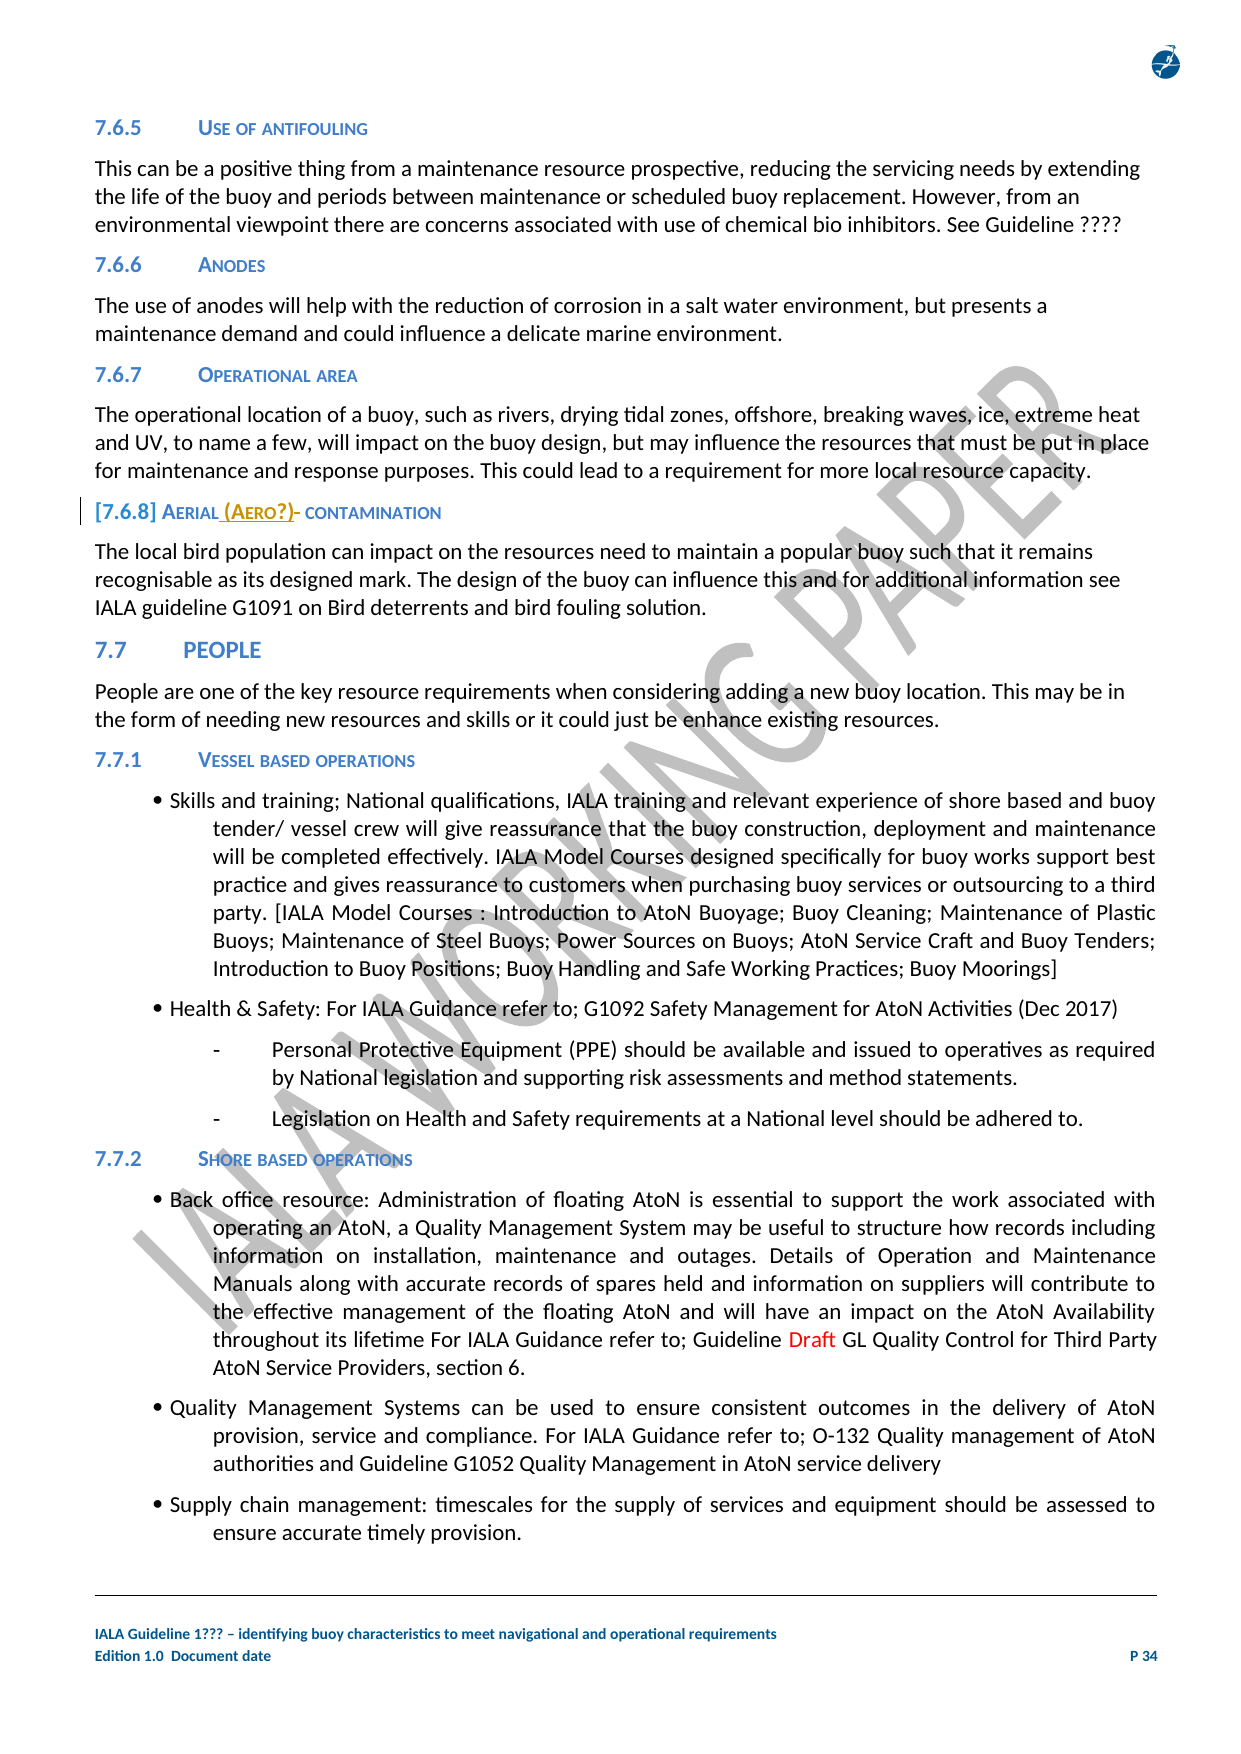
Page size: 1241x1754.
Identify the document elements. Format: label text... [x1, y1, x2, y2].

list Quality Management Systems can be used to ensure consistent outcomes in the delivery of AtoN provision, service and compliance. For IALA Guidance refer to; O-132 Quality management of AtoN authorities and Guideline G1052 Quality Management in AtoN service delivery [153, 1393, 1157, 1477]
list Legislation on Health and Safety requirements at a National level should be adhered to. [213, 1104, 1157, 1132]
text The local bird population can impact on the resources need to maintain a popular buoy such that it remains recognisable as its designed mark. The design of the buoy can influence this and for additional information see IALA guideline G1091 on Bird deterrents and bird fouling solution. [94, 537, 1157, 621]
list Supply chain management: timescales for the supply of services and equipment should be assessed to ensure accurate timely provision. [153, 1490, 1157, 1546]
subtitle Shore based operations [94, 1144, 1157, 1172]
subtitle People [94, 634, 1157, 664]
list Skills and training; National qualifications, IALA training and relevant experience of shore based and buoy tender/ vessel crew will give reassurance that the buoy construction, deployment and maintenance will be completed effectively. IALA Model Courses designed specifically for buoy works support best practice and gives reassurance to customers when purchasing buoy services or outsourcing to a third party. [IALA Model Courses : Introduction to AtoN Buoyage; Buoy Cleaning; Maintenance of Plastic Buoys; Maintenance of Steel Buoys; Power Sources on Buoys; AtoN Service Craft and Buoy Tenders; Introduction to Buoy Positions; Buoy Handling and Safe Working Practices; Buoy Moorings] [153, 786, 1157, 982]
subtitle Anodes [94, 251, 1157, 279]
picture [1120, 0, 1239, 114]
list Health & Safety: For IALA Guidance refer to; G1092 Safety Management for AtoN Activities (Dec 2017) [153, 994, 1157, 1023]
subtitle Aerial contamination [94, 497, 1157, 525]
text This can be a positive thing from a maintenance resource prospective, reducing the servicing needs by extending the life of the buoy and periods between maintenance or scheduled buoy replacement. However, from an environmental viewpoint there are concerns associated with use of chemical bio inhibitors. See Guideline ???? [94, 154, 1157, 238]
list Back office resource: Administration of floating AtoN is essential to support the work associated with operating an AtoN, a Quality Management System may be useful to structure how records including information on installation, maintenance and outages. Details of Operation and Maintenance Manuals along with accurate records of spares held and information on suppliers will contribute to the effective management of the floating AtoN and will have an impact on the AtoN Availability throughout its lifetime For IALA Guidance refer to; Guideline Draft GL Quality Control for Third Party AtoN Service Providers, section 6. [153, 1185, 1157, 1381]
list Personal Protective Equipment (PPE) should be available and issued to operatives as required by National legislation and supporting risk assessments and method statements. [213, 1035, 1157, 1091]
subtitle Use of antifouling [94, 113, 1157, 142]
subtitle Vessel based operations [94, 745, 1157, 773]
text The use of anodes will help with the reduction of corrosion in a salt water environment, but presents a maintenance demand and could influence a delicate marine environment. [94, 291, 1157, 347]
text People are one of the key resource requirements when considering adding a new buoy location. This may be in the form of needing new resources and skills or it could just be enhance existing resources. [94, 677, 1157, 733]
text The operational location of a buoy, such as rivers, drying tidal zones, offshore, breaking waves, ice, extreme heat and UV, to name a few, will impact on the buoy design, but may influence the resources that must be put in place for maintenance and response purposes. This could lead to a requirement for more local resource capacity. [94, 400, 1157, 484]
subtitle Operational area [94, 360, 1157, 388]
